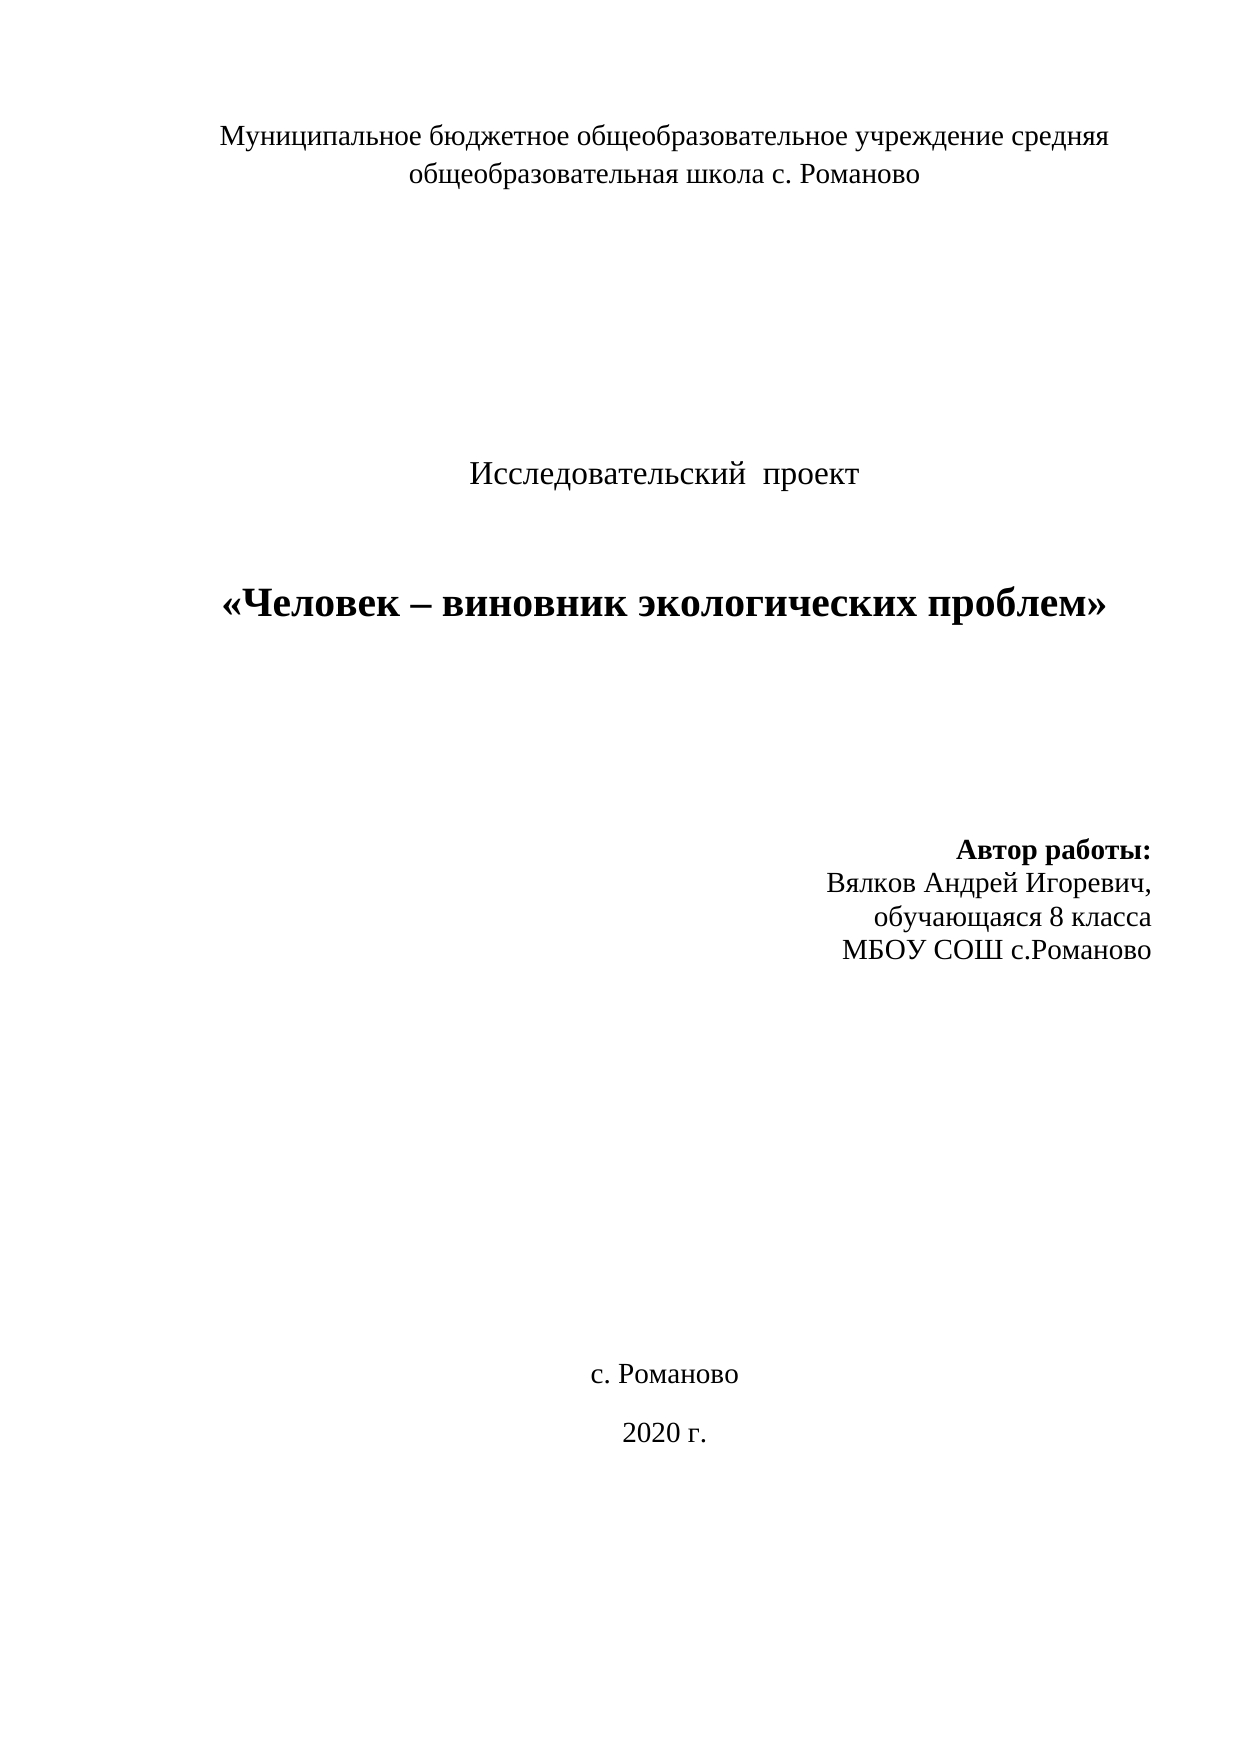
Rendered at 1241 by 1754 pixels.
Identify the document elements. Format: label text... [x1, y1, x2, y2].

text Исследовательский проект [177, 453, 1152, 492]
text Муниципальное бюджетное общеобразовательное учреждение средняя общеобразовательная школа с. Романово [177, 118, 1152, 190]
text обучающаяся 8 класса [177, 899, 1152, 932]
text с. Романово [177, 1356, 1152, 1389]
text Автор работы: [177, 832, 1152, 865]
text МБОУ СОШ с.Романово [177, 932, 1152, 966]
text 2020 г. [177, 1415, 1152, 1449]
text Вялков Андрей Игоревич, [177, 865, 1152, 899]
text «Человек – виновник экологических проблем» [177, 578, 1152, 626]
